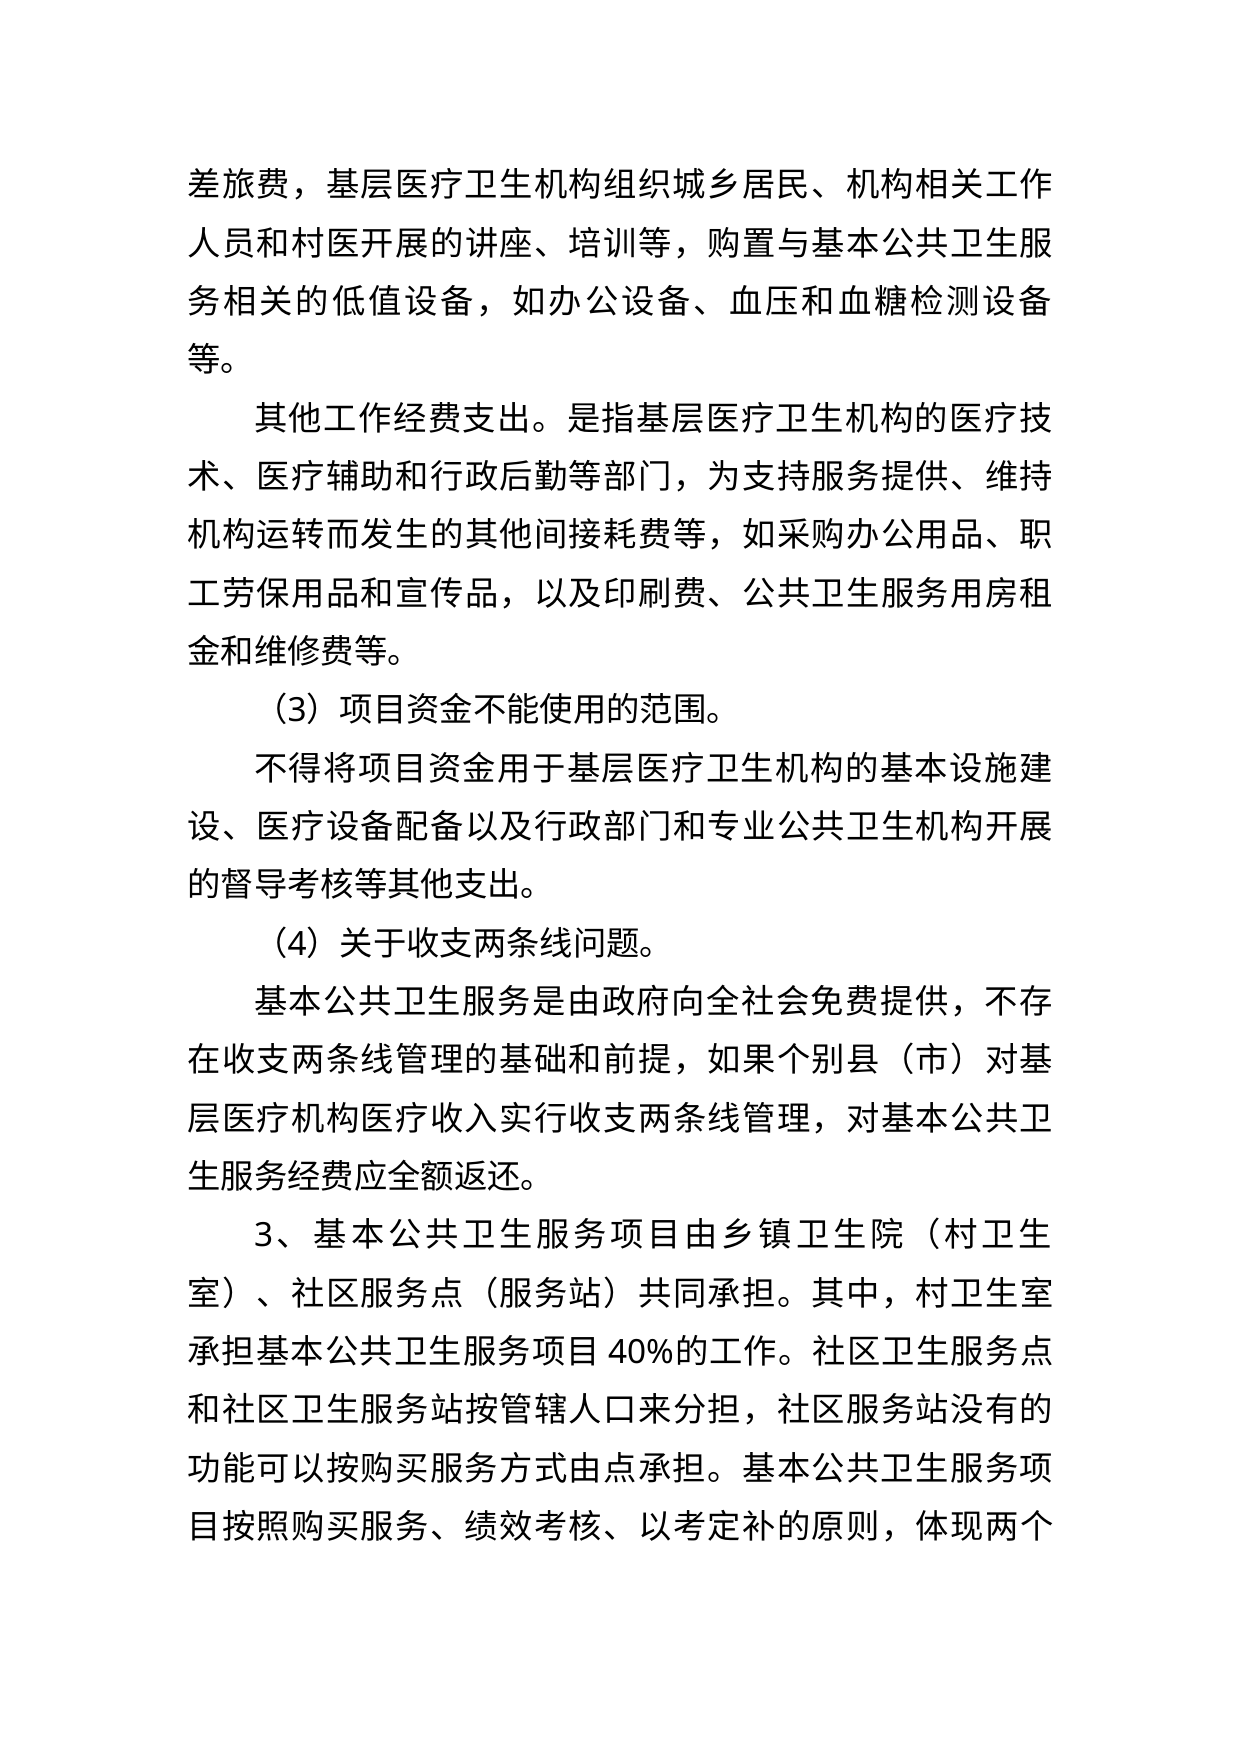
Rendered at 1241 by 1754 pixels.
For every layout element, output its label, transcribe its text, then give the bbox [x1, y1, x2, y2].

text 不得将项目资金用于基层医疗卫生机构的基本设施建设、医疗设备配备以及行政部门和专业公共卫生机构开展的督导考核等其他支出。 [187, 733, 1053, 908]
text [187, 150, 1053, 383]
text 基本公共卫生服务是由政府向全社会免费提供，不存在收支两条线管理的基础和前提，如果个别县（市）对基层医疗机构医疗收入实行收支两条线管理，对基本公共卫生服务经费应全额返还。 [187, 967, 1053, 1200]
text （4）关于收支两条线问题。 [187, 908, 1053, 967]
text （3）项目资金不能使用的范围。 [187, 675, 1053, 733]
text 其他工作经费支出。是指基层医疗卫生机构的医疗技术、医疗辅助和行政后勤等部门，为支持服务提供、维持机构运转而发生的其他间接耗费等，如采购办公用品、职工劳保用品和宣传品，以及印刷费、公共卫生服务用房租金和维修费等。 [187, 383, 1053, 675]
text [187, 1200, 1053, 1550]
